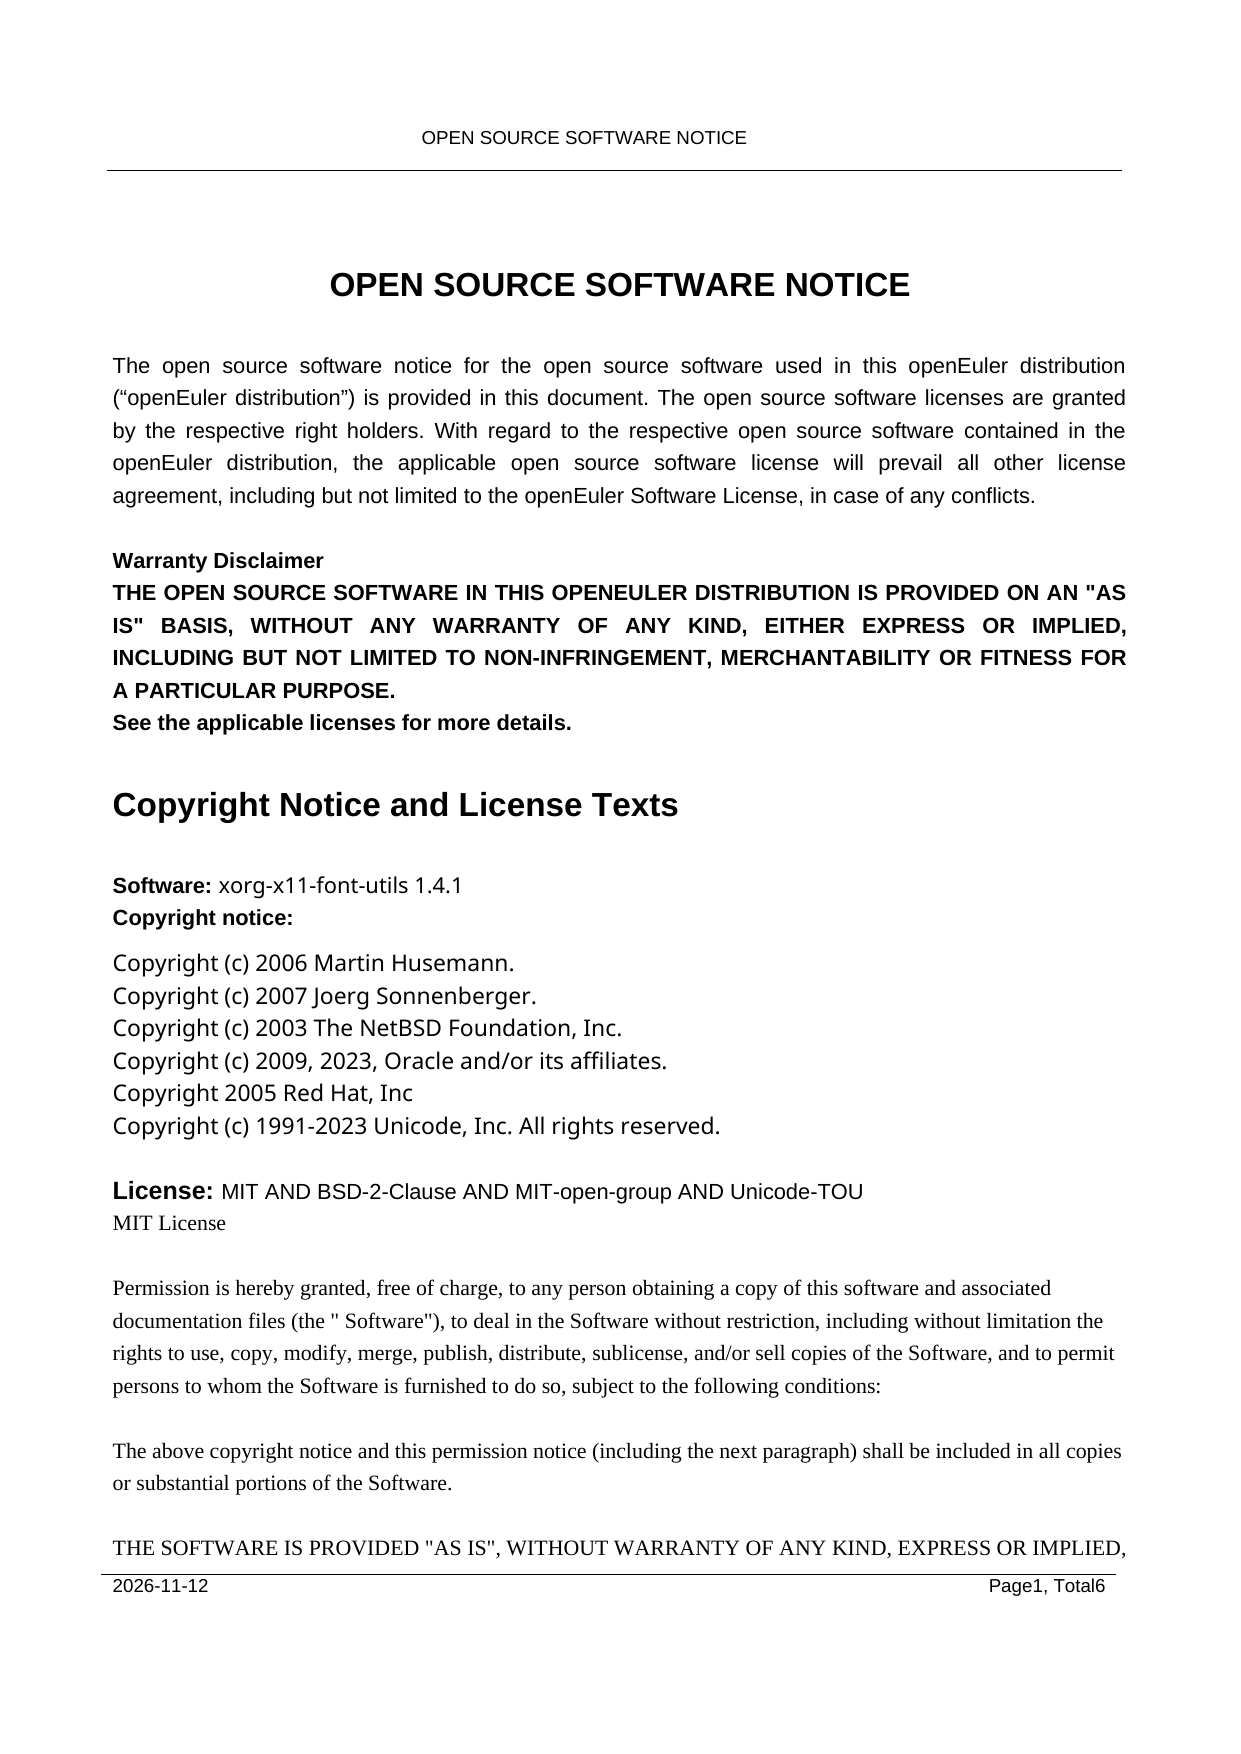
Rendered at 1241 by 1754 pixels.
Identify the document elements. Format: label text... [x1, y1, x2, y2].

text License: MIT AND BSD-2-Clause AND MIT-open-group AND Unicode-TOU [112, 1174, 1128, 1207]
text Copyright (c) 2006 Martin Husemann. Copyright (c) 2007 Joerg Sonnenberger. Copyright (c) 2003 The NetBSD Foundation, Inc. Copyright (c) 2009, 2023, Oracle and/or its affiliates. Copyright 2005 Red Hat, Inc Copyright (c) 1991-2023 Unicode, Inc. All rights reserved. [112, 947, 1128, 1174]
title Software: xorg-x11-font-utils 1.4.1 [112, 869, 1128, 901]
text Copyright Notice and License Texts [112, 771, 1128, 836]
text Copyright notice: [112, 901, 1128, 934]
text THE OPEN SOURCE SOFTWARE IN THIS OPENEULER DISTRIBUTION IS PROVIDED ON AN "AS IS" BASIS, WITHOUT ANY WARRANTY OF ANY KIND, EITHER EXPRESS OR IMPLIED, INCLUDING BUT NOT LIMITED TO NON-INFRINGEMENT, MERCHANTABILITY OR FITNESS FOR A PARTICULAR PURPOSE. See the applicable licenses for more details. [112, 576, 1128, 739]
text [112, 1207, 1128, 1564]
text The open source software notice for the open source software used in this openEuler distribution (“openEuler distribution”) is provided in this document. The open source software licenses are granted by the respective right holders. With regard to the respective open source software contained in the openEuler distribution, the applicable open source software license will prevail all other license agreement, including but not limited to the openEuler Software License, in case of any conflicts. [112, 349, 1128, 511]
text OPEN SOURCE SOFTWARE NOTICE [112, 251, 1128, 316]
text Warranty Disclaimer [112, 544, 1128, 576]
